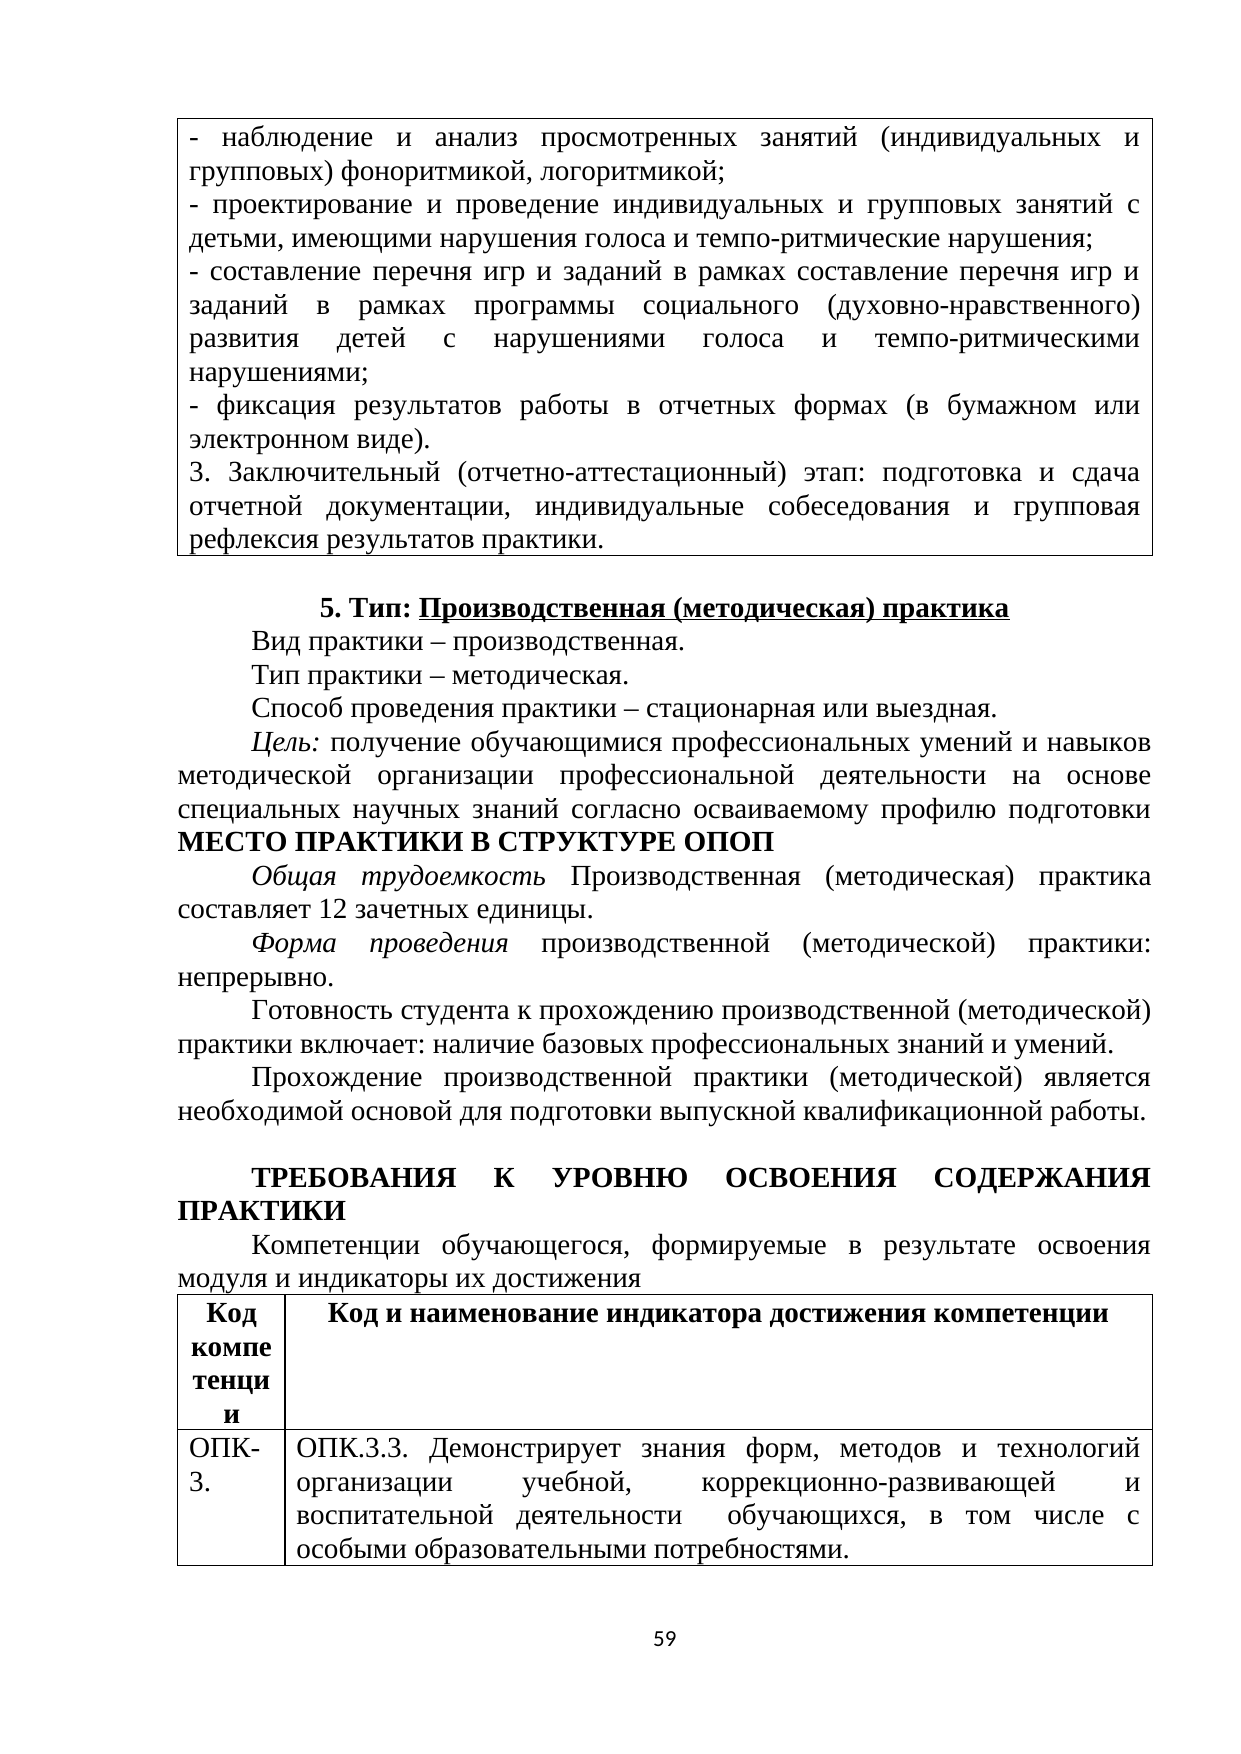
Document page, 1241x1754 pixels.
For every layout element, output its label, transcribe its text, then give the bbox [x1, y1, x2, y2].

text Общая трудоемкость Производственная (методическая) практика составляет 12 зачетных единицы. [177, 858, 1152, 925]
text Тип практики – методическая. [177, 657, 1152, 690]
text Способ проведения практики – стационарная или выездная. [177, 690, 1152, 724]
text Вид практики – производственная. [177, 623, 1152, 657]
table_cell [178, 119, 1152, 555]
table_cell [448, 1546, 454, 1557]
text Цель: получение обучающимися профессиональных умений и навыков методической организации профессиональной деятельности на основе специальных научных знаний согласно осваиваемому профилю подготовки МЕСТО ПРАКТИКИ В СТРУКТУРЕ ОПОП [177, 724, 1152, 858]
text Компетенции обучающегося, формируемые в результате освоения модуля и индикаторы их достижения [177, 1227, 1152, 1294]
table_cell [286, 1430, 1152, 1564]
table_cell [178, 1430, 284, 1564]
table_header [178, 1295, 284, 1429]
text Прохождение производственной практики (методической) является необходимой основой для подготовки выпускной квалификационной работы. [177, 1059, 1152, 1126]
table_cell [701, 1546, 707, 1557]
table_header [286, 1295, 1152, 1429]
text 5. Тип: Производственная (методическая) практика [177, 590, 1152, 623]
text Готовность студента к прохождению производственной (методической) практики включает: наличие базовых профессиональных знаний и умений. [177, 992, 1152, 1059]
text ТРЕБОВАНИЯ К УРОВНЮ ОСВОЕНИЯ СОДЕРЖАНИЯ ПРАКТИКИ [177, 1160, 1152, 1227]
text Форма проведения производственной (методической) практики: непрерывно. [177, 925, 1152, 992]
